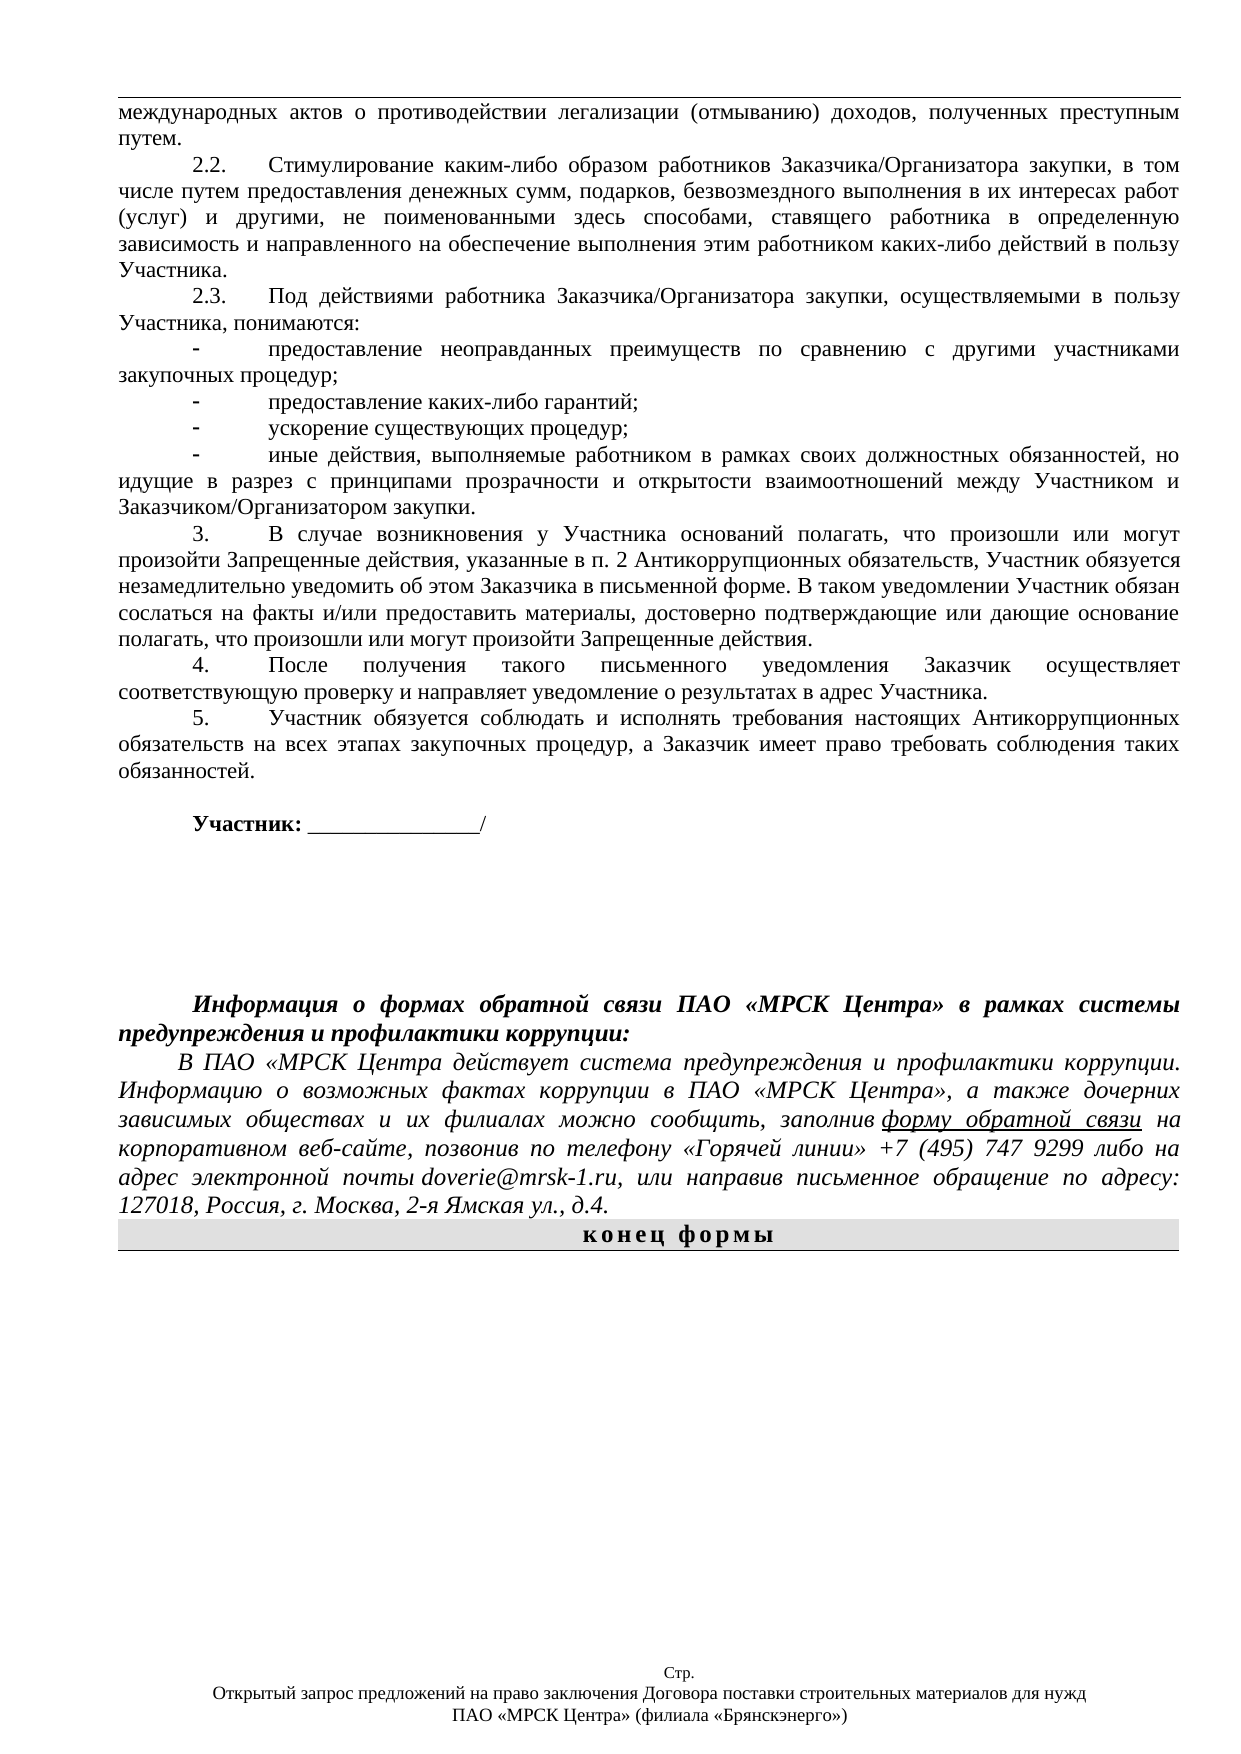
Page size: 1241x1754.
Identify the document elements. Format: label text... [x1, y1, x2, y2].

list Участник обязуется соблюдать и исполнять требования настоящих Антикоррупционных обязательств на всех этапах закупочных процедур, а Заказчик имеет право требовать соблюдения таких обязанностей. [118, 704, 1181, 783]
list предоставление каких-либо гарантий; [118, 388, 1181, 414]
list иные действия, выполняемые работником в рамках своих должностных обязанностей, но идущие в разрез с принципами прозрачности и открытости взаимоотношений между Участником и Заказчиком/Организатором закупки. [118, 441, 1181, 520]
list предоставление неоправданных преимуществ по сравнению с другими участниками закупочных процедур; [118, 335, 1181, 388]
list В случае возникновения у Участника оснований полагать, что произошли или могут произойти Запрещенные действия, указанные в п. 2 Антикоррупционных обязательств, Участник обязуется незамедлительно уведомить об этом Заказчика в письменной форме. В таком уведомлении Участник обязан сослаться на факты и/или предоставить материалы, достоверно подтверждающие или дающие основание полагать, что произошли или могут произойти Запрещенные действия. [118, 520, 1181, 651]
list Под действиями работника Заказчика/Организатора закупки, осуществляемыми в пользу Участника, понимаются: [118, 282, 1181, 335]
text В ПАО «МРСК Центра действует система предупреждения и профилактики коррупции. Информацию о возможных фактах коррупции в ПАО «МРСК Центра», а также дочерних зависимых обществах и их филиалах можно сообщить, заполнив форму обратной связи на корпоративном веб-сайте, позвонив по телефону «Горячей линии» +7 (495) 747 9299 либо на адрес электронной почты doverie@mrsk-1.ru, или направив письменное обращение по адресу: 127018, Россия, г. Москва, 2-я Ямская ул., д.4. [415, 1162, 1181, 1219]
list ускорение существующих процедур; [118, 414, 1181, 441]
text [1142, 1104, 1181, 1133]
list После получения такого письменного уведомления Заказчик осуществляет соответствующую проверку и направляет уведомление о результатах в адрес Участника. [118, 651, 1181, 704]
text конец формы [118, 1219, 1179, 1250]
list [118, 98, 1181, 151]
list Cтимулирование каким-либо образом работников Заказчика/Организатора закупки, в том числе путем предоставления денежных сумм, подарков, безвозмездного выполнения в их интересах работ (услуг) и другими, не поименованными здесь способами, ставящего работника в определенную зависимость и направленного на обеспечение выполнения этим работником каких-либо действий в пользу Участника. [118, 151, 1181, 282]
text Участник: _______________/ [118, 809, 1181, 836]
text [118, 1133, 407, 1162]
text Информация о формах обратной связи ПАО «МРСК Центра» в рамках системы предупреждения и профилактики коррупции: [118, 989, 1181, 1047]
text В ПАО «МРСК Центра действует система предупреждения и профилактики коррупции. Информацию о возможных фактах коррупции в ПАО «МРСК Центра», а также дочерних зависимых обществах и их филиалах можно сообщить, заполнив форму обратной связи на корпоративном веб-сайте, позвонив по телефону «Горячей линии» +7 (495) 747 9299 либо на адрес электронной почты doverie@mrsk-1.ru, или направив письменное обращение по адресу: 127018, Россия, г. Москва, 2-я Ямская ул., д.4. [118, 1047, 1181, 1076]
